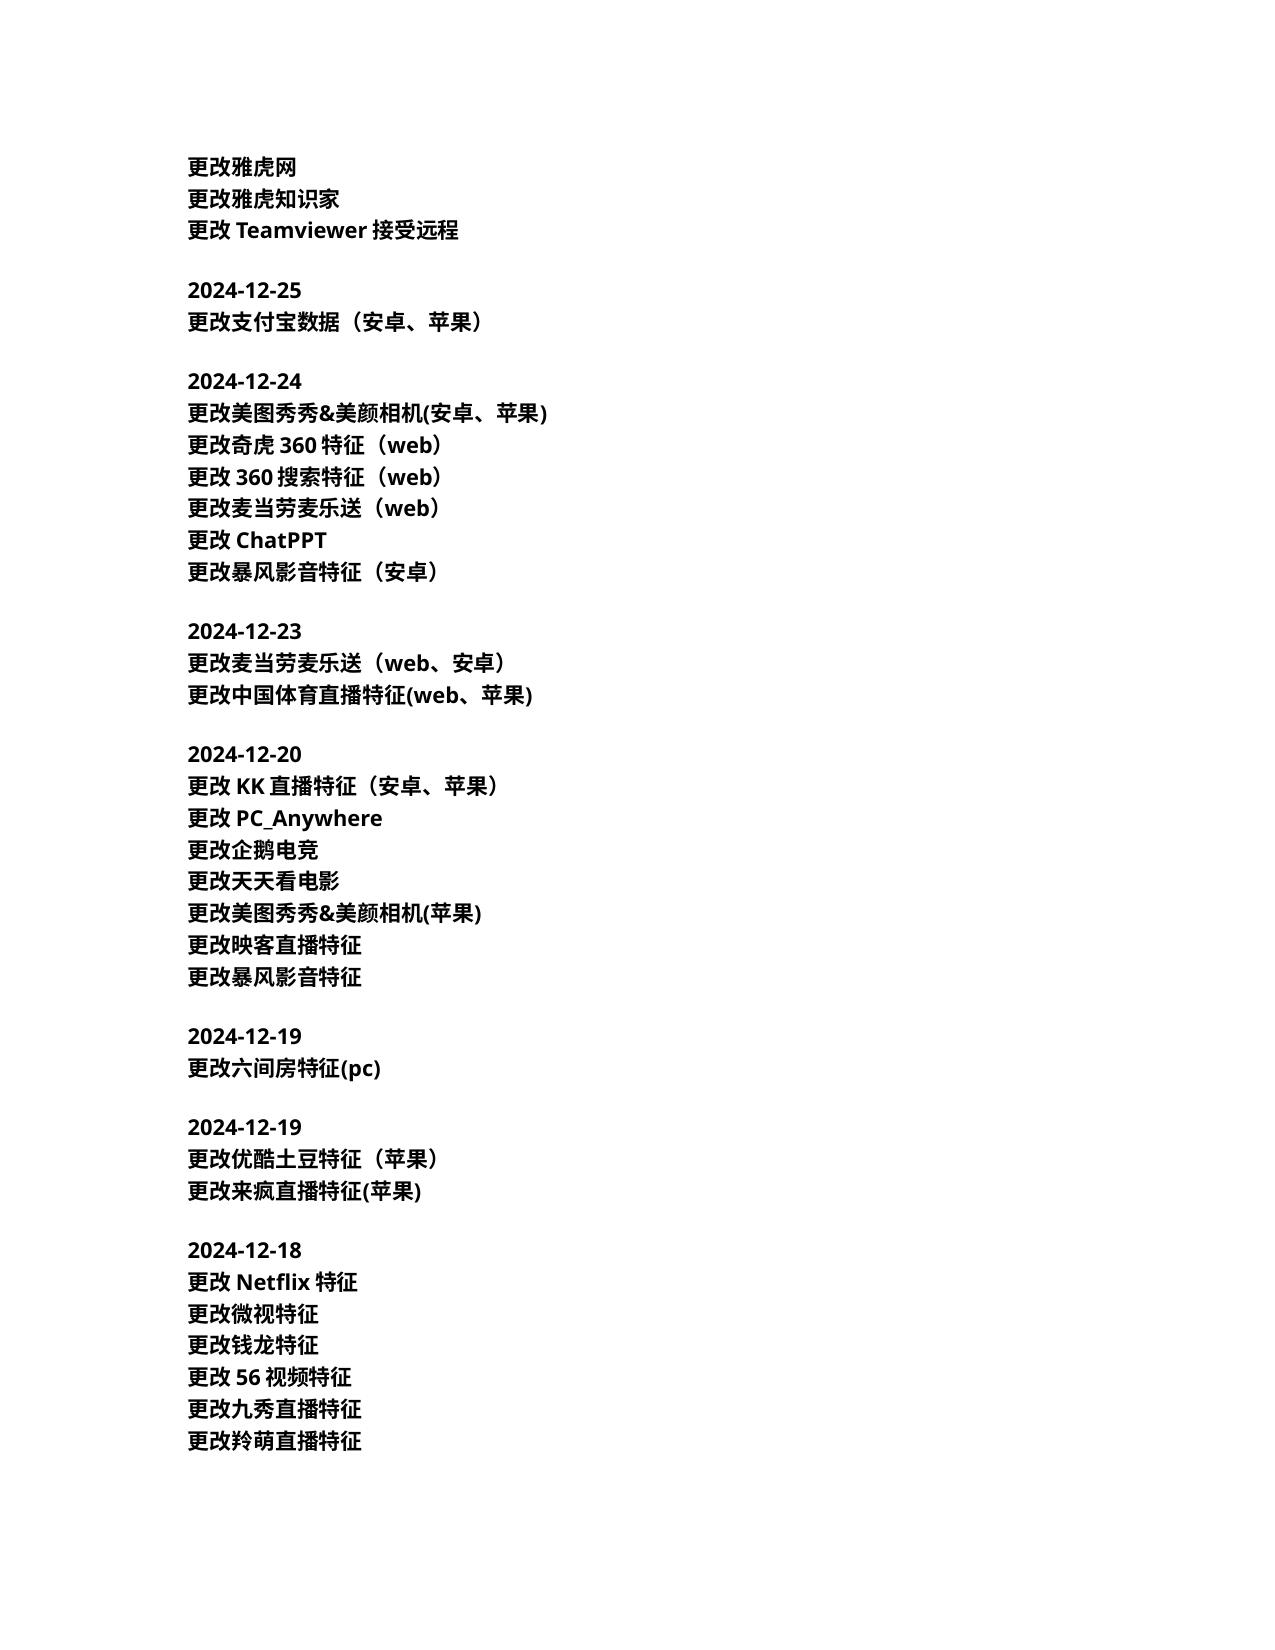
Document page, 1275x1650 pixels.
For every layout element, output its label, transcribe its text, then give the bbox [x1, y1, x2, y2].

text 更改麦当劳麦乐送（web、安卓） [187, 646, 1087, 678]
text 2024-12-20 [187, 739, 1087, 769]
text 2024-12-24 [187, 366, 1087, 396]
text 更改微视特征 [187, 1297, 1087, 1328]
text 更改六间房特征(pc) [187, 1051, 1087, 1082]
text 更改美图秀秀&美颜相机(安卓、苹果) [187, 396, 1087, 428]
text 更改支付宝数据（安卓、苹果） [187, 305, 1087, 336]
text 2024-12-18 [187, 1235, 1087, 1265]
text 更改雅虎知识家 [187, 182, 1087, 213]
text 2024-12-25 [187, 275, 1087, 305]
text 更改360搜索特征（web） [187, 459, 1087, 491]
text 更改暴风影音特征 [187, 959, 1087, 991]
text 2024-12-23 [187, 616, 1087, 646]
text 更改美图秀秀&美颜相机(苹果) [187, 896, 1087, 928]
text 更改麦当劳麦乐送（web） [187, 491, 1087, 523]
text 2024-12-19 [187, 1112, 1087, 1142]
text 更改天天看电影 [187, 864, 1087, 896]
text 更改羚萌直播特征 [187, 1424, 1087, 1455]
text 更改钱龙特征 [187, 1328, 1087, 1360]
text 更改映客直播特征 [187, 928, 1087, 959]
text 更改奇虎360特征（web） [187, 428, 1087, 459]
text 更改企鹅电竞 [187, 833, 1087, 864]
text 更改KK直播特征（安卓、苹果） [187, 769, 1087, 801]
text 更改ChatPPT [187, 523, 1087, 555]
text 更改雅虎网 [187, 150, 1087, 182]
text 更改Teamviewer接受远程 [187, 213, 1087, 245]
text 2024-12-19 [187, 1021, 1087, 1051]
text 更改来疯直播特征(苹果) [187, 1174, 1087, 1206]
text 更改PC_Anywhere [187, 801, 1087, 833]
text 更改56视频特征 [187, 1360, 1087, 1392]
text 更改暴风影音特征（安卓） [187, 555, 1087, 586]
text 更改九秀直播特征 [187, 1392, 1087, 1424]
text 更改中国体育直播特征(web、苹果) [187, 678, 1087, 709]
text 更改Netflix特征 [187, 1265, 1087, 1297]
text 更改优酷土豆特征（苹果） [187, 1142, 1087, 1174]
